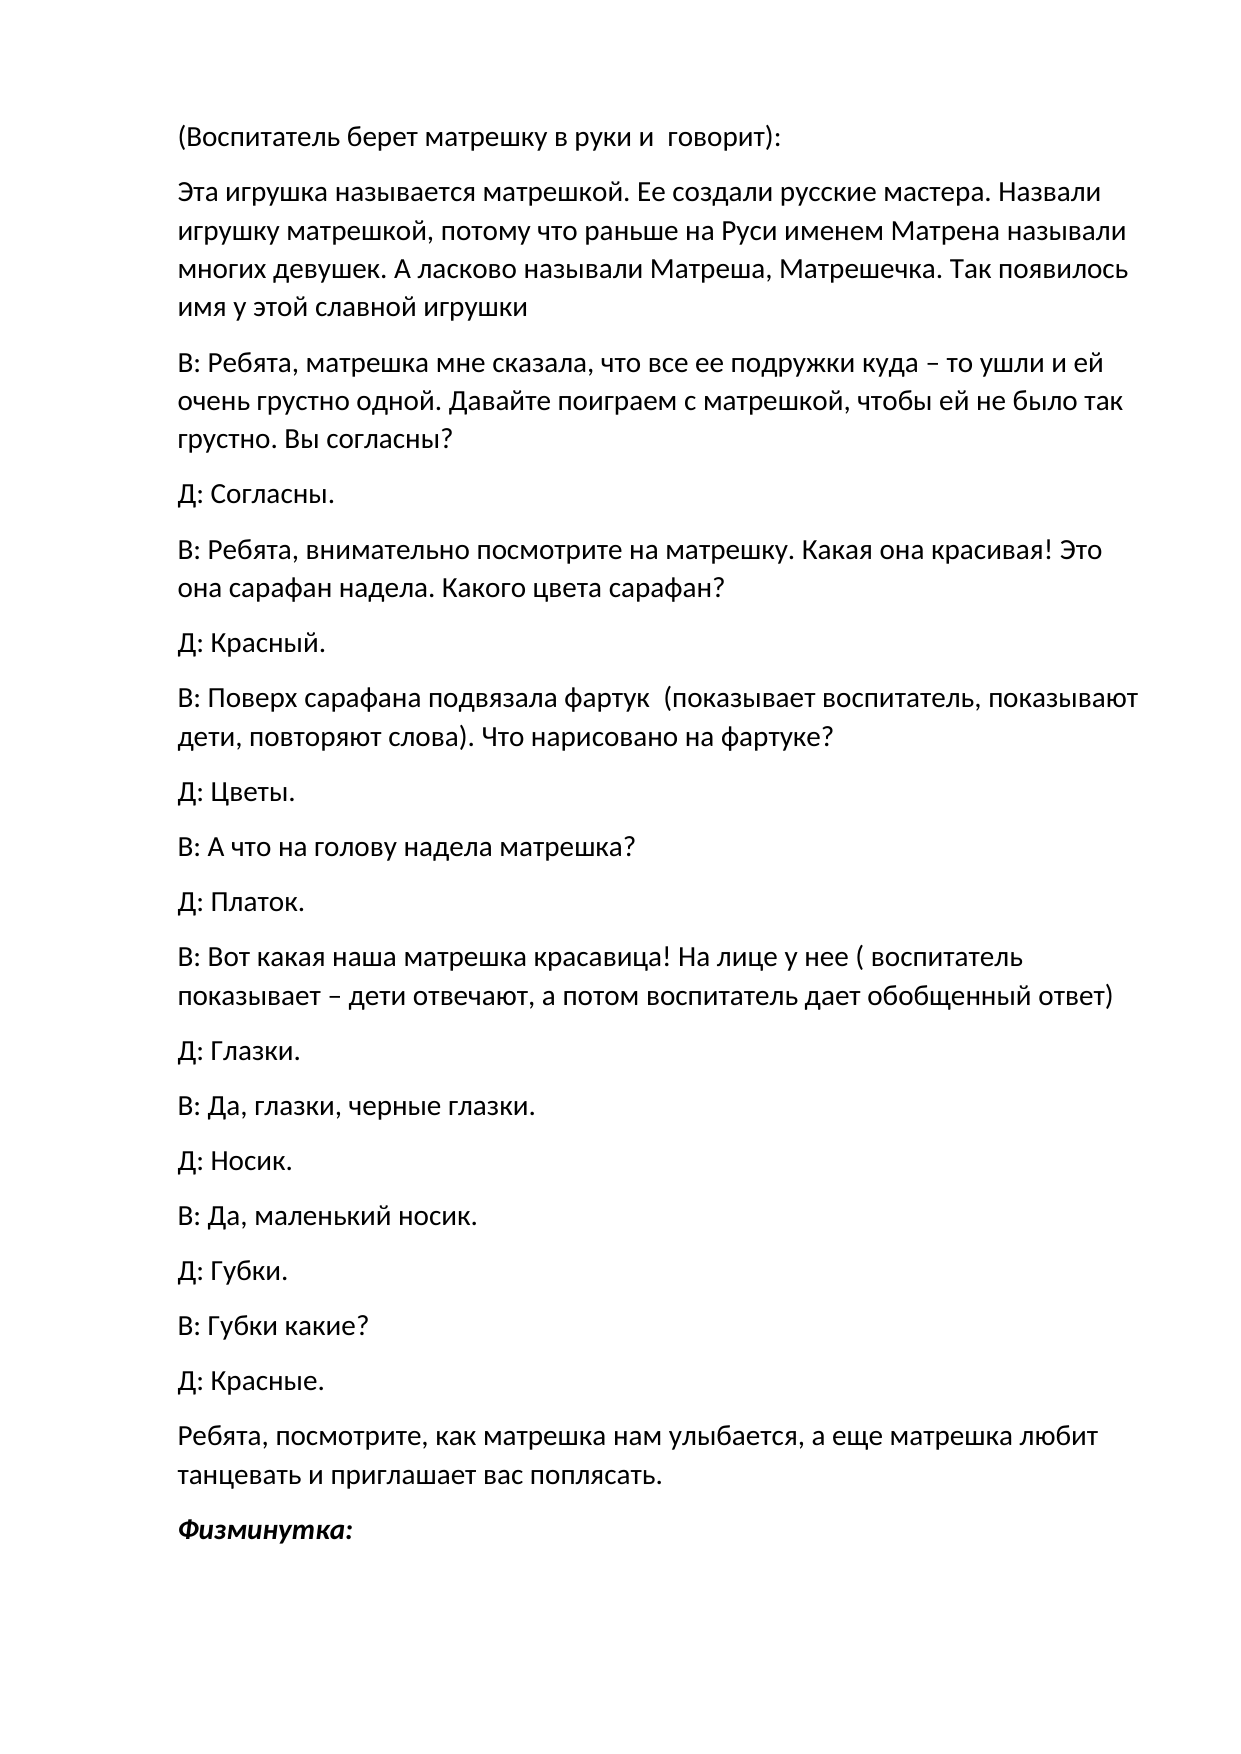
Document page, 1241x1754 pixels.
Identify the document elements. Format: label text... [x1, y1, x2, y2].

text Д: Носик. [177, 1142, 1152, 1178]
text Д: Глазки. [177, 1032, 1152, 1067]
text (Воспитатель берет матрешку в руки и говорит): [177, 118, 1152, 154]
text В: Ребята, матрешка мне сказала, что все ее подружки куда – то ушли и ей очень грустно одной. Давайте поиграем с матрешкой, чтобы ей не было так грустно. Вы согласны? [177, 344, 1152, 456]
text Д: Согласны. [177, 476, 1152, 511]
text Д: Красный. [177, 624, 1152, 660]
text Ребята, посмотрите, как матрешка нам улыбается, а еще матрешка любит танцевать и приглашает вас поплясать. [177, 1417, 1152, 1492]
text В: Губки какие? [177, 1307, 1152, 1343]
text Д: Цветы. [177, 773, 1152, 808]
text В: Вот какая наша матрешка красавица! На лице у нее ( воспитатель показывает – дети отвечают, а потом воспитатель дает обобщенный ответ) [177, 938, 1152, 1012]
text В: Поверх сарафана подвязала фартук (показывает воспитатель, показывают дети, повторяют слова). Что нарисовано на фартуке? [177, 679, 1152, 753]
text В: Да, маленький носик. [177, 1197, 1152, 1233]
text Д: Красные. [177, 1362, 1152, 1398]
text Д: Губки. [177, 1252, 1152, 1288]
text В: А что на голову надела матрешка? [177, 828, 1152, 864]
text Д: Платок. [177, 883, 1152, 919]
text Эта игрушка называется матрешкой. Ее создали русские мастера. Назвали игрушку матрешкой, потому что раньше на Руси именем Матрена называли многих девушек. А ласково называли Матреша, Матрешечка. Так появилось имя у этой славной игрушки [177, 173, 1152, 324]
text Физминутка: [177, 1511, 1152, 1547]
text В: Да, глазки, черные глазки. [177, 1087, 1152, 1122]
text В: Ребята, внимательно посмотрите на матрешку. Какая она красивая! Это она сарафан надела. Какого цвета сарафан? [177, 531, 1152, 605]
